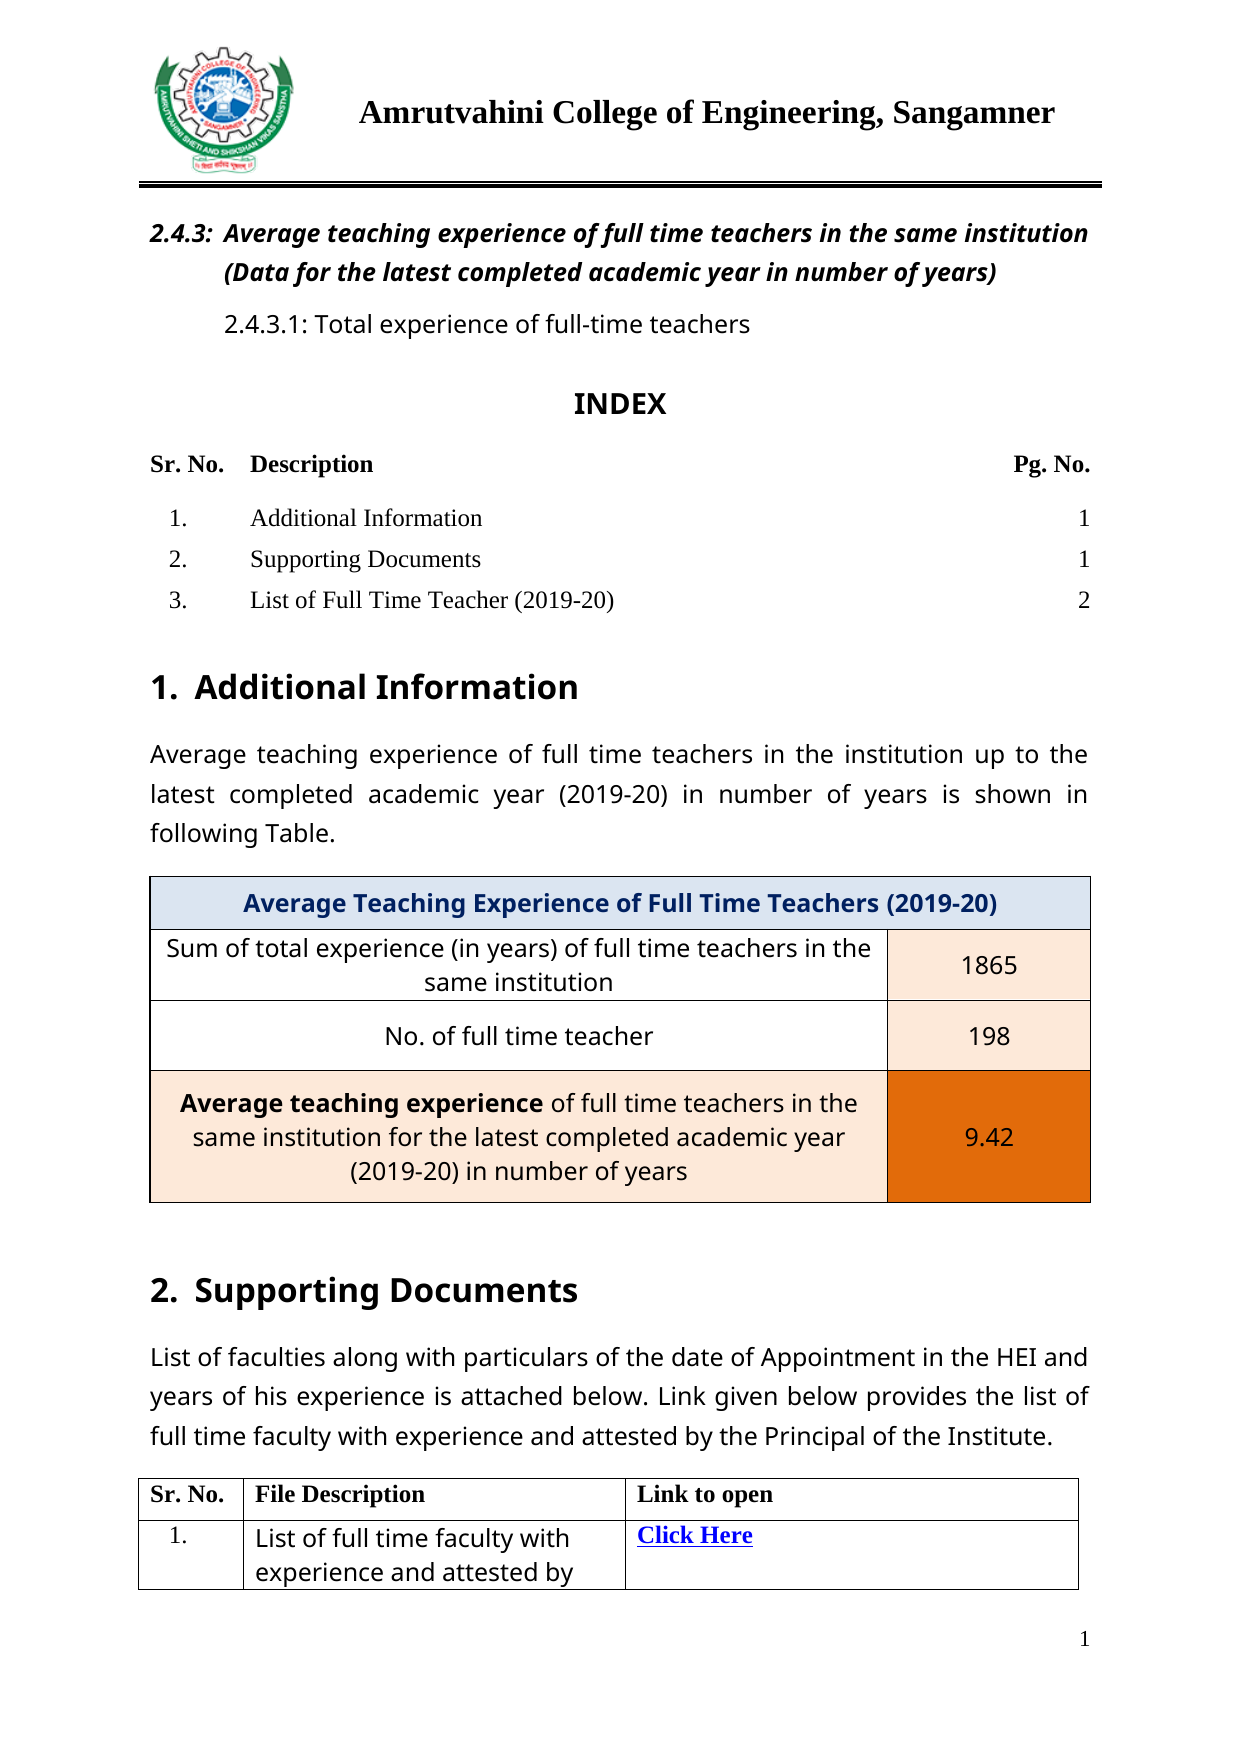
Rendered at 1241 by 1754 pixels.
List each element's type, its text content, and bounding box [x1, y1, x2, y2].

list Supporting Documents [150, 1267, 1090, 1312]
table_cell [139, 503, 239, 544]
table_cell [139, 1521, 243, 1589]
table_cell List of full time faculty with experience and attested by the Principal. (2019-20) [244, 1521, 625, 1589]
table_cell 1 [992, 503, 1101, 544]
table_header Sr. No. [139, 1479, 243, 1519]
table_cell 198 [888, 1001, 1090, 1070]
table_cell 9.42 [888, 1071, 1090, 1202]
table_header Link to open [626, 1479, 1078, 1519]
text List of faculties along with particulars of the date of Appointment in the HEI and years of his experience is attached below. Link given below provides the list of full time faculty with experience and attested by the Principal of the Institute. [150, 1340, 1090, 1452]
table_cell List of Full Time Teacher (2019-20) [239, 585, 992, 627]
table_header File Description [244, 1479, 625, 1519]
table_header Average Teaching Experience of Full Time Teachers (2019-20) [151, 877, 1090, 929]
list Additional Information [150, 664, 1090, 709]
table_header Pg. No. [992, 450, 1101, 503]
picture [150, 41, 300, 177]
table_cell Click Here [626, 1521, 1078, 1589]
table_header Sr. No. [139, 450, 239, 503]
text INDEX [150, 383, 1090, 423]
table_cell Additional Information [239, 503, 992, 544]
table_cell [139, 544, 239, 585]
text 2.4.3: Average teaching experience of full time teachers in the same institution (Data for the latest completed academic year in number of years) [150, 216, 1090, 289]
text 2.4.3.1: Total experience of full-time teachers [224, 306, 1090, 340]
table_header Description [239, 450, 992, 503]
text Average teaching experience of full time teachers in the institution up to the latest completed academic year (2019-20) in number of years is shown in following Table. [150, 737, 1090, 849]
table_cell No. of full time teacher [151, 1001, 887, 1070]
table_cell 1 [992, 544, 1101, 585]
table_cell 2 [992, 585, 1101, 627]
table_cell 1865 [888, 930, 1090, 999]
table_cell Sum of total experience (in years) of full time teachers in the same institution [151, 930, 887, 999]
table_cell Average teaching experience of full time teachers in the same institution for the latest completed academic year (2019-20) in number of years [151, 1071, 887, 1202]
table_cell [139, 585, 239, 627]
table_cell Supporting Documents [239, 544, 992, 585]
